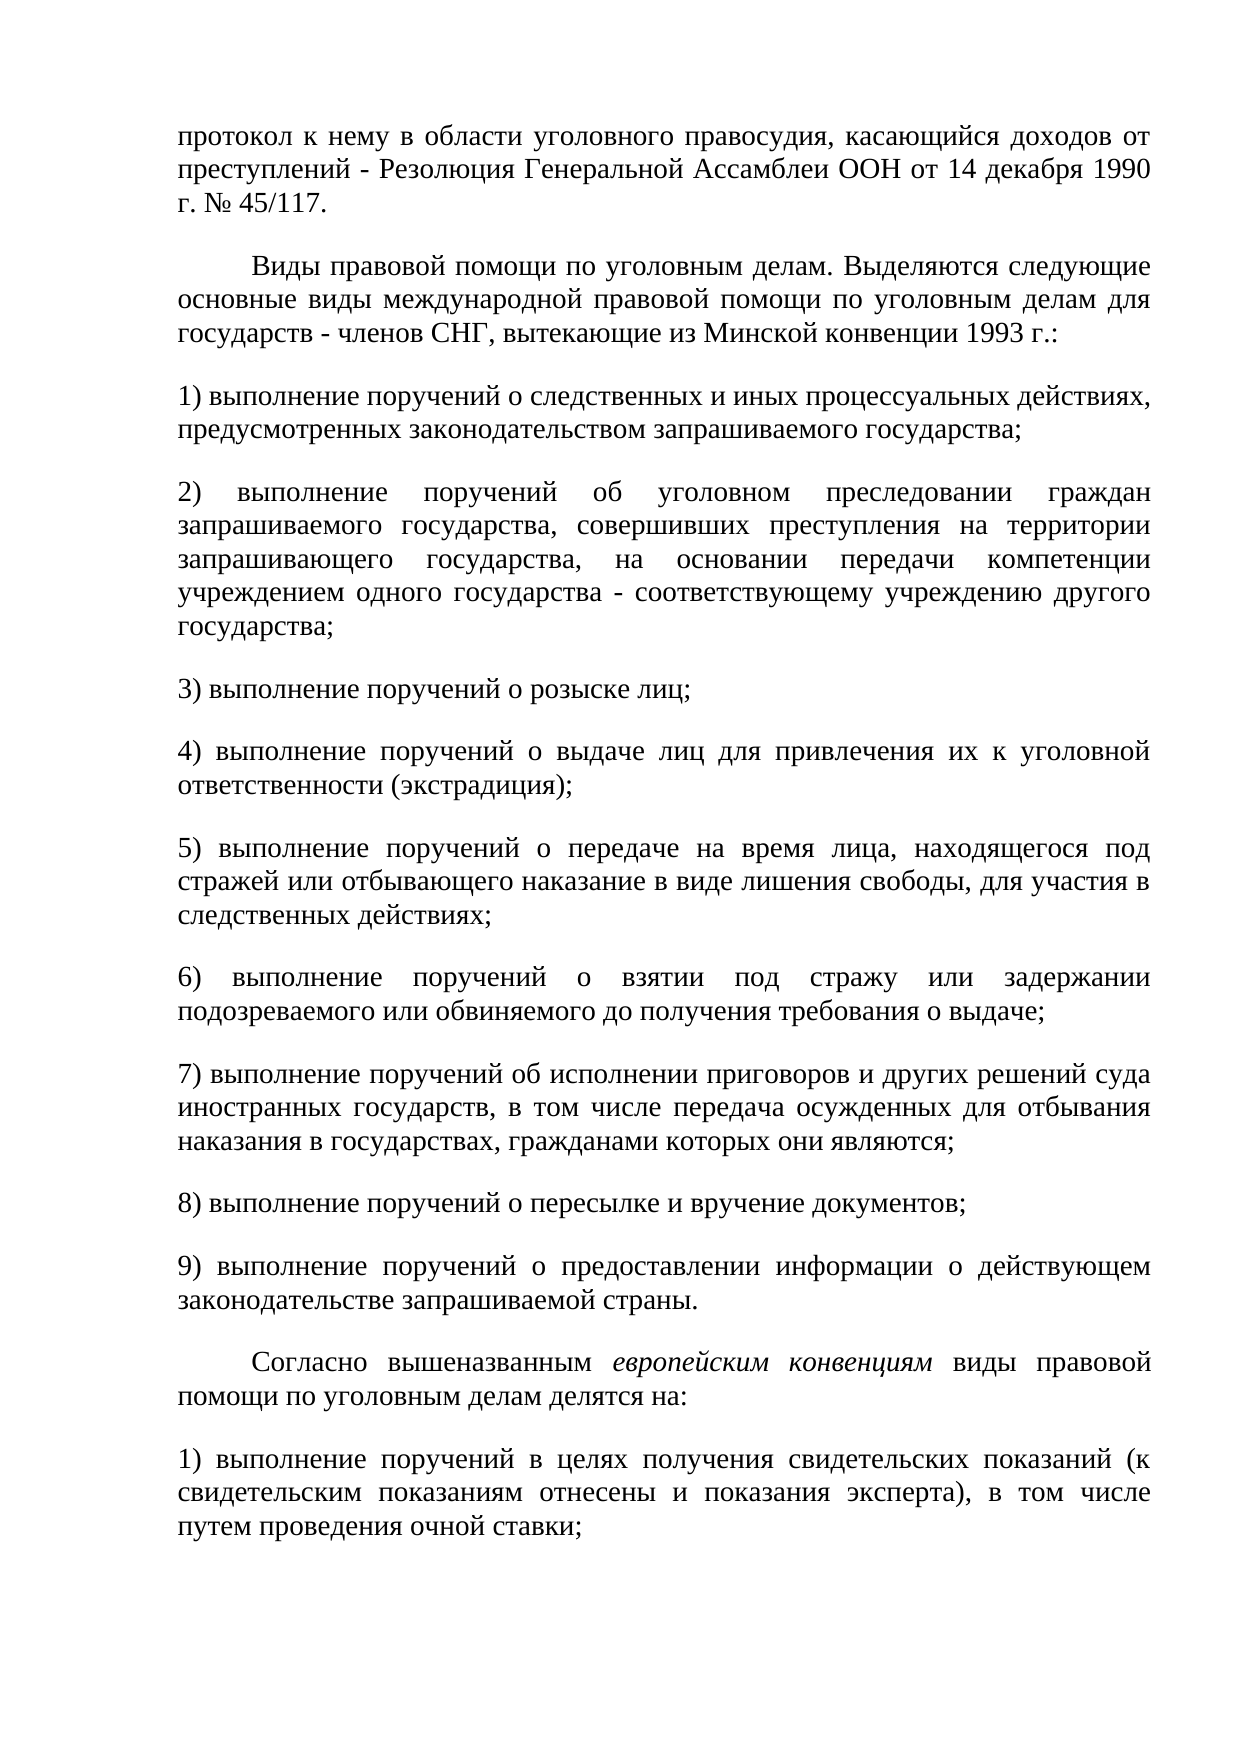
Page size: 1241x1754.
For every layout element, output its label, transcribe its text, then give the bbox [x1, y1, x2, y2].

text 3) выполнение поручений о розыске лиц; [177, 671, 1152, 704]
text Виды правовой помощи по уголовным делам. Выделяются следующие основные виды международной правовой помощи по уголовным делам для государств - членов СНГ, вытекающие из Минской конвенции 1993 г.: [177, 248, 1152, 348]
text 1) выполнение поручений о следственных и иных процессуальных действиях, предусмотренных законодательством запрашиваемого государства; [177, 378, 1152, 445]
text 5) выполнение поручений о передаче на время лица, находящегося под стражей или отбывающего наказание в виде лишения свободы, для участия в следственных действиях; [177, 830, 1152, 930]
text 6) выполнение поручений о взятии под стражу или задержании подозреваемого или обвиняемого до получения требования о выдаче; [177, 959, 1152, 1027]
text 9) выполнение поручений о предоставлении информации о действующем законодательстве запрашиваемой страны. [177, 1248, 1152, 1315]
text 7) выполнение поручений об исполнении приговоров и других решений суда иностранных государств, в том числе передача осужденных для отбывания наказания в государствах, гражданами которых они являются; [177, 1056, 1152, 1156]
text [177, 118, 1152, 219]
text 2) выполнение поручений об уголовном преследовании граждан запрашиваемого государства, совершивших преступления на территории запрашивающего государства, на основании передачи компетенции учреждением одного государства - соответствующему учреждению другого государства; [177, 474, 1152, 642]
text Согласно вышеназванным европейским конвенциям виды правовой помощи по уголовным делам делятся на: [177, 1344, 1152, 1412]
text 1) выполнение поручений в целях получения свидетельских показаний (к свидетельским показаниям отнесены и показания эксперта), в том числе путем проведения очной ставки; [177, 1441, 1152, 1541]
text 8) выполнение поручений о пересылке и вручение документов; [177, 1186, 1152, 1219]
text 4) выполнение поручений о выдаче лиц для привлечения их к уголовной ответственности (экстрадиция); [177, 733, 1152, 801]
